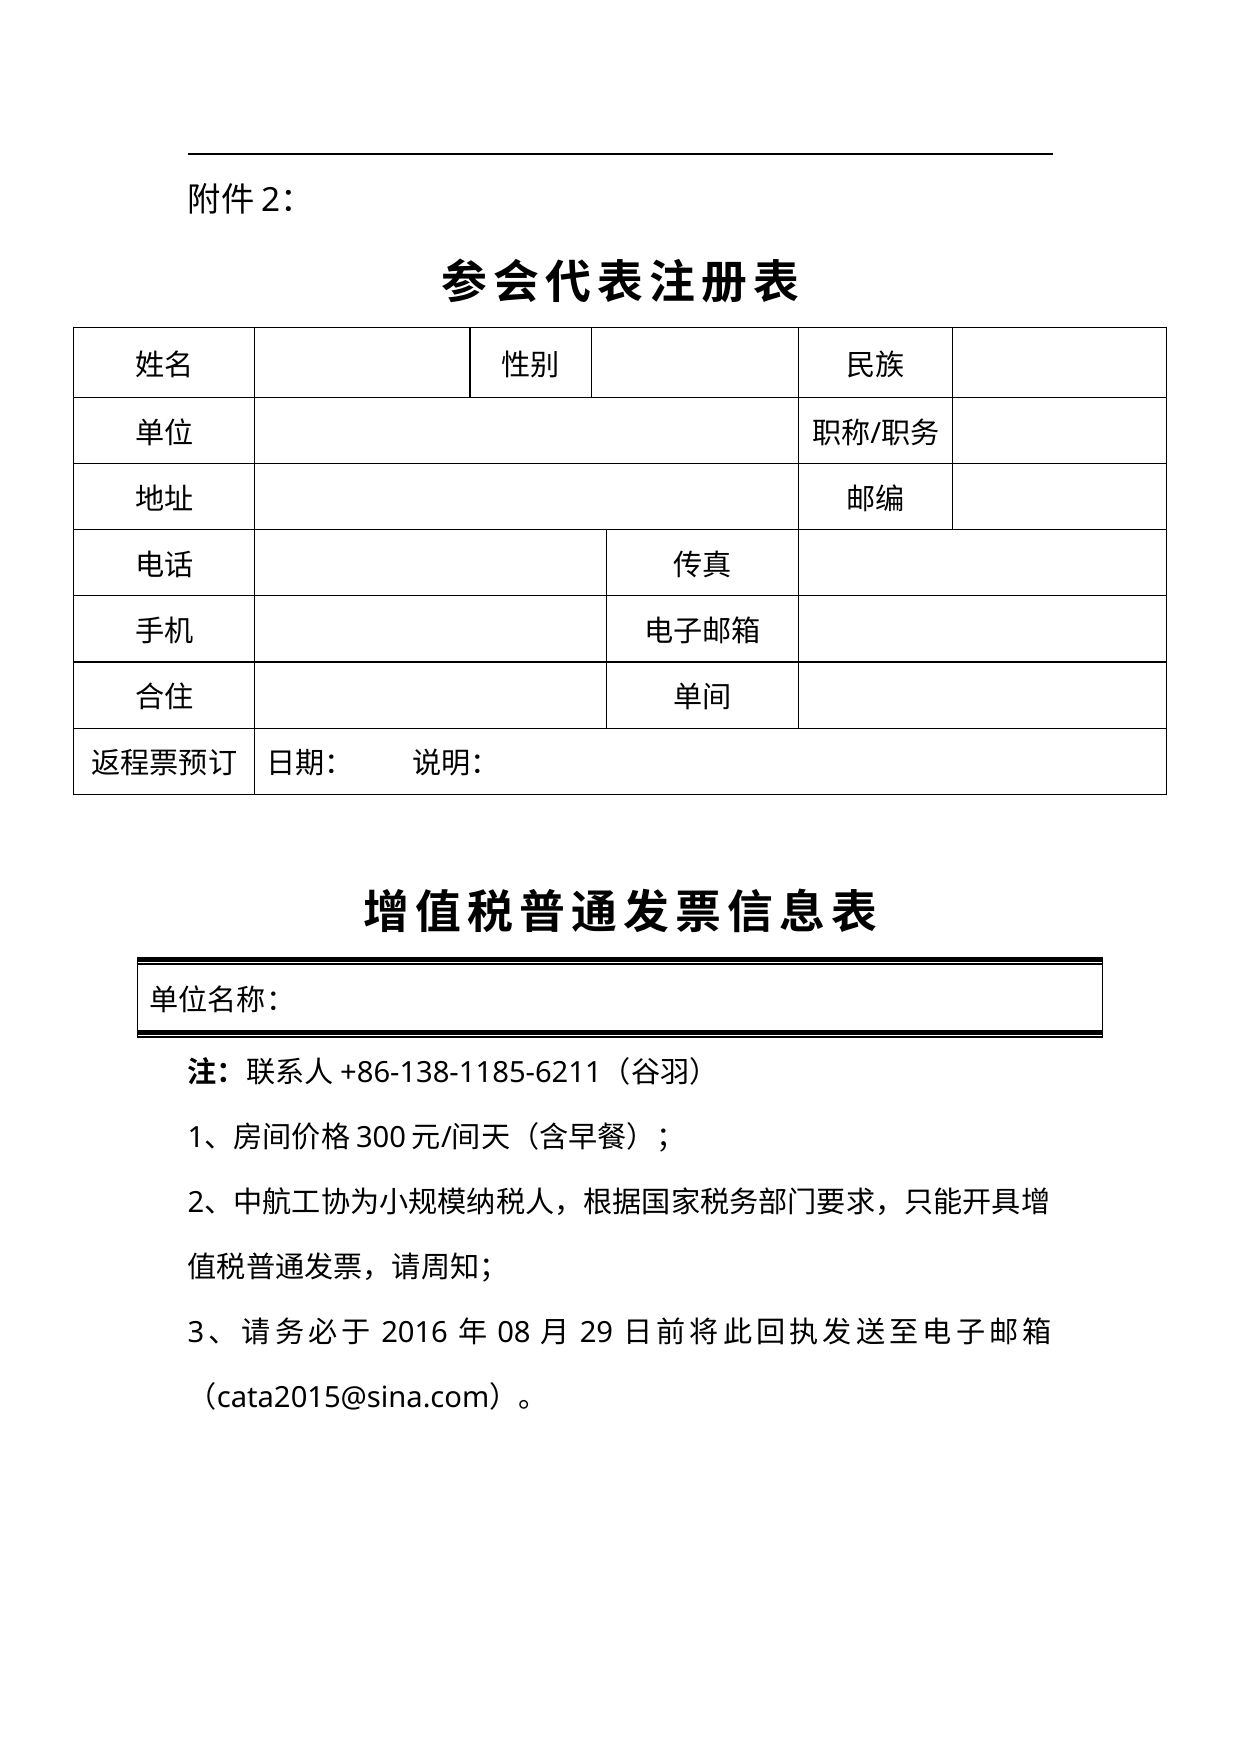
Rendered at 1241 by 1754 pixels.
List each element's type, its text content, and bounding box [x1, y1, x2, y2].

table_cell 返程票预订 [74, 729, 254, 793]
table_header 性别 [471, 328, 591, 397]
table_cell 单位 [74, 398, 254, 463]
table_cell [799, 530, 1166, 595]
table_cell 合住 [74, 663, 254, 727]
table_cell 日期： 说明： [255, 729, 1166, 793]
table_header 姓名 [74, 328, 254, 397]
table_cell 单间 [607, 663, 798, 727]
text 1、房间价格300元/间天（含早餐）； [187, 1103, 1053, 1168]
text 附件2： [187, 164, 1053, 229]
table_cell 邮编 [799, 464, 952, 529]
table_cell [255, 596, 606, 661]
text 注：联系人 +86-138-1185-6211（谷羽） [187, 1038, 1053, 1103]
table_cell [255, 464, 798, 529]
table_cell 手机 [74, 596, 254, 661]
table_cell 地址 [74, 464, 254, 529]
table_cell [255, 663, 606, 727]
table_cell 电话 [74, 530, 254, 595]
table_cell [255, 398, 798, 463]
table_cell [799, 596, 1166, 661]
text 增值税普通发票信息表 [187, 859, 1053, 957]
table_cell 职称/职务 [799, 398, 952, 463]
table_cell [799, 663, 1166, 727]
table_header 民族 [799, 328, 952, 397]
table_cell [953, 464, 1166, 529]
text 3、请务必于2016年08月29日前将此回执发送至电子邮箱（cata2015@sina.com）。 [187, 1298, 1053, 1428]
table_header [592, 328, 798, 397]
table_cell 传真 [607, 530, 798, 595]
text 2、中航工协为小规模纳税人，根据国家税务部门要求，只能开具增值税普通发票，请周知； [187, 1168, 1053, 1298]
table_header 单位名称： [138, 965, 1102, 1030]
table_cell [255, 530, 606, 595]
table_cell [953, 398, 1166, 463]
text 参会代表注册表 [187, 229, 1053, 327]
table_header [255, 328, 469, 397]
table_header [953, 328, 1166, 397]
table_cell 电子邮箱 [607, 596, 798, 661]
